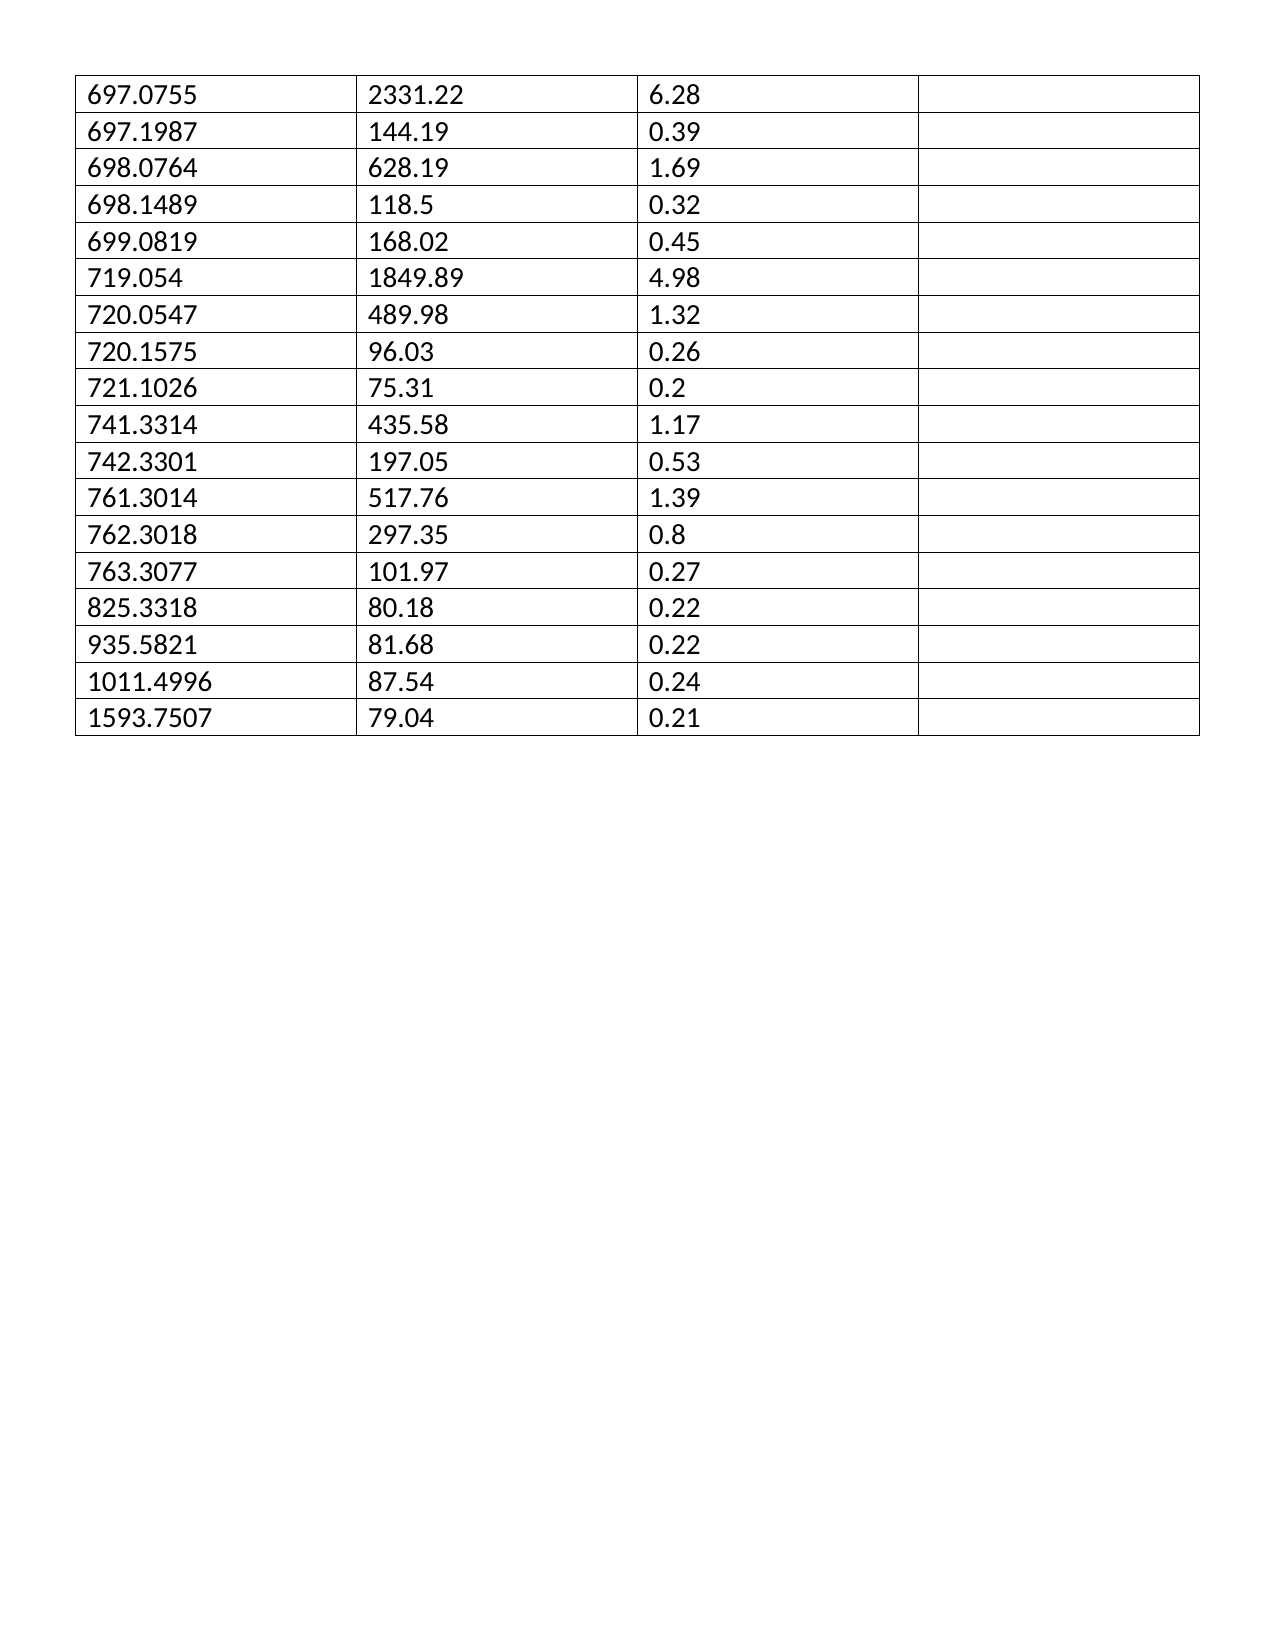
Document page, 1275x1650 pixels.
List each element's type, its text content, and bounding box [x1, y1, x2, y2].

table_cell 118.5 [357, 186, 637, 222]
table_cell 1.39 [638, 479, 918, 515]
table_cell 6.28 [638, 76, 918, 112]
table_cell [919, 553, 1199, 588]
table_cell [919, 259, 1199, 295]
table_cell [919, 589, 1199, 625]
table_cell 761.3014 [76, 479, 356, 515]
table_cell [919, 223, 1199, 258]
table_cell 87.54 [357, 663, 637, 698]
table_cell 0.24 [638, 663, 918, 698]
table_cell 0.32 [638, 186, 918, 222]
table_cell 1849.89 [357, 259, 637, 295]
table_cell 698.1489 [76, 186, 356, 222]
table_cell 0.8 [638, 516, 918, 552]
table_cell 0.22 [638, 626, 918, 662]
table_cell 4.98 [638, 259, 918, 295]
table_cell [919, 479, 1199, 515]
table_cell [919, 699, 1199, 735]
table_cell 1.69 [638, 149, 918, 185]
table_cell 0.45 [638, 223, 918, 258]
table_cell 742.3301 [76, 443, 356, 478]
table_cell 80.18 [357, 589, 637, 625]
table_cell 96.03 [357, 333, 637, 368]
table_cell [919, 406, 1199, 442]
table_cell 435.58 [357, 406, 637, 442]
table_cell [919, 516, 1199, 552]
table_cell 721.1026 [76, 369, 356, 405]
table_cell 197.05 [357, 443, 637, 478]
table_cell [919, 443, 1199, 478]
table_cell [919, 149, 1199, 185]
table_cell 489.98 [357, 296, 637, 332]
table_cell 168.02 [357, 223, 637, 258]
table_cell 79.04 [357, 699, 637, 735]
table_cell 720.0547 [76, 296, 356, 332]
table_cell 628.19 [357, 149, 637, 185]
table_cell 0.21 [638, 699, 918, 735]
table_cell 697.1987 [76, 113, 356, 148]
table_cell [919, 76, 1199, 112]
table_cell 720.1575 [76, 333, 356, 368]
table_cell [919, 626, 1199, 662]
table_cell 1011.4996 [76, 663, 356, 698]
table_cell 762.3018 [76, 516, 356, 552]
table_cell 1.32 [638, 296, 918, 332]
table_cell 2331.22 [357, 76, 637, 112]
table_cell [919, 369, 1199, 405]
table_cell 698.0764 [76, 149, 356, 185]
table_cell 0.26 [638, 333, 918, 368]
table_cell [919, 296, 1199, 332]
table_cell 297.35 [357, 516, 637, 552]
table_cell 81.68 [357, 626, 637, 662]
table_cell 517.76 [357, 479, 637, 515]
table_cell 763.3077 [76, 553, 356, 588]
table_cell 0.27 [638, 553, 918, 588]
table_cell 0.53 [638, 443, 918, 478]
table_cell 144.19 [357, 113, 637, 148]
table_cell [919, 663, 1199, 698]
table_cell 741.3314 [76, 406, 356, 442]
table_cell 699.0819 [76, 223, 356, 258]
table_cell 101.97 [357, 553, 637, 588]
table_cell 825.3318 [76, 589, 356, 625]
table_cell 935.5821 [76, 626, 356, 662]
table_cell [919, 186, 1199, 222]
table_cell 0.22 [638, 589, 918, 625]
table_cell 1593.7507 [76, 699, 356, 735]
table_cell [919, 333, 1199, 368]
table_cell 697.0755 [76, 76, 356, 112]
table_cell 75.31 [357, 369, 637, 405]
table_cell 0.2 [638, 369, 918, 405]
table_cell [919, 113, 1199, 148]
table_cell 719.054 [76, 259, 356, 295]
table_cell 1.17 [638, 406, 918, 442]
table_cell 0.39 [638, 113, 918, 148]
